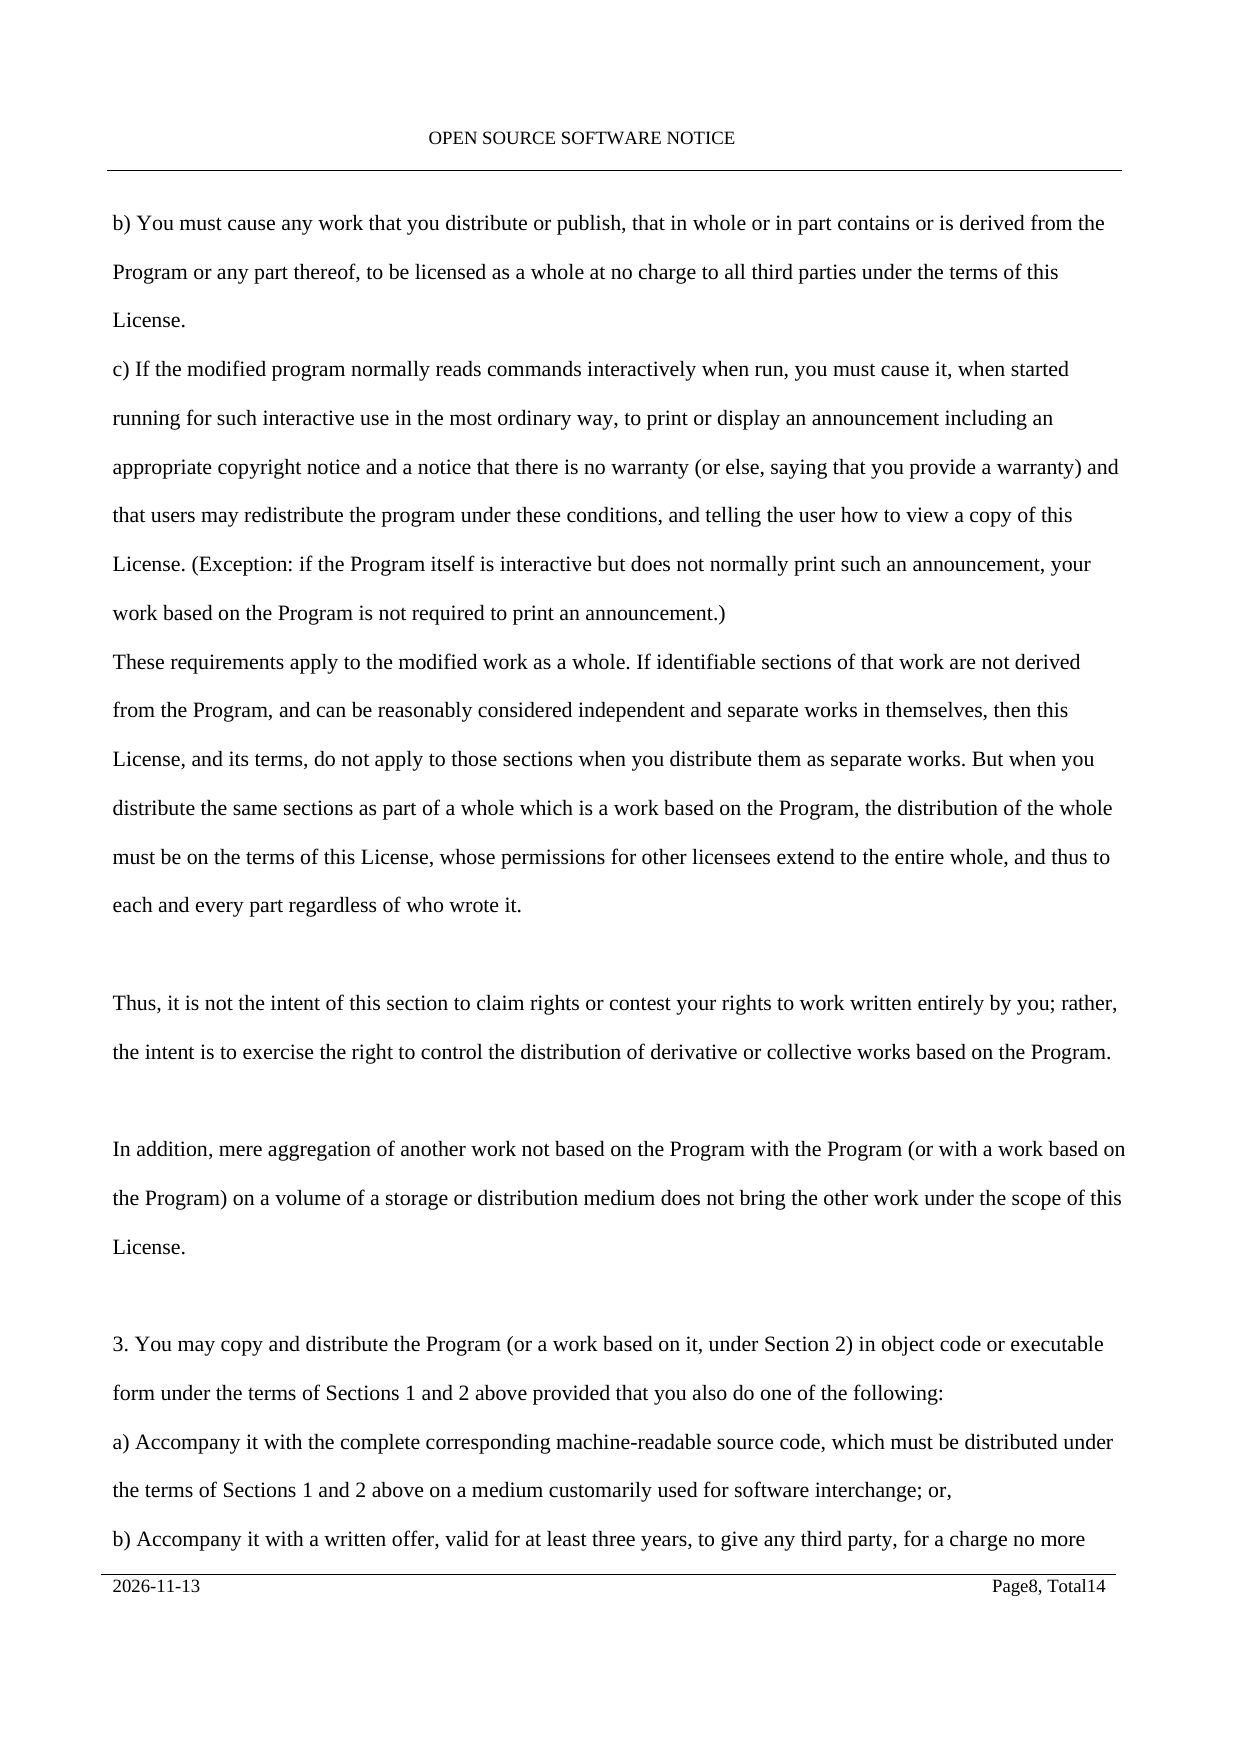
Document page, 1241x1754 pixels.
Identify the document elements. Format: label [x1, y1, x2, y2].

text [112, 206, 1128, 1555]
